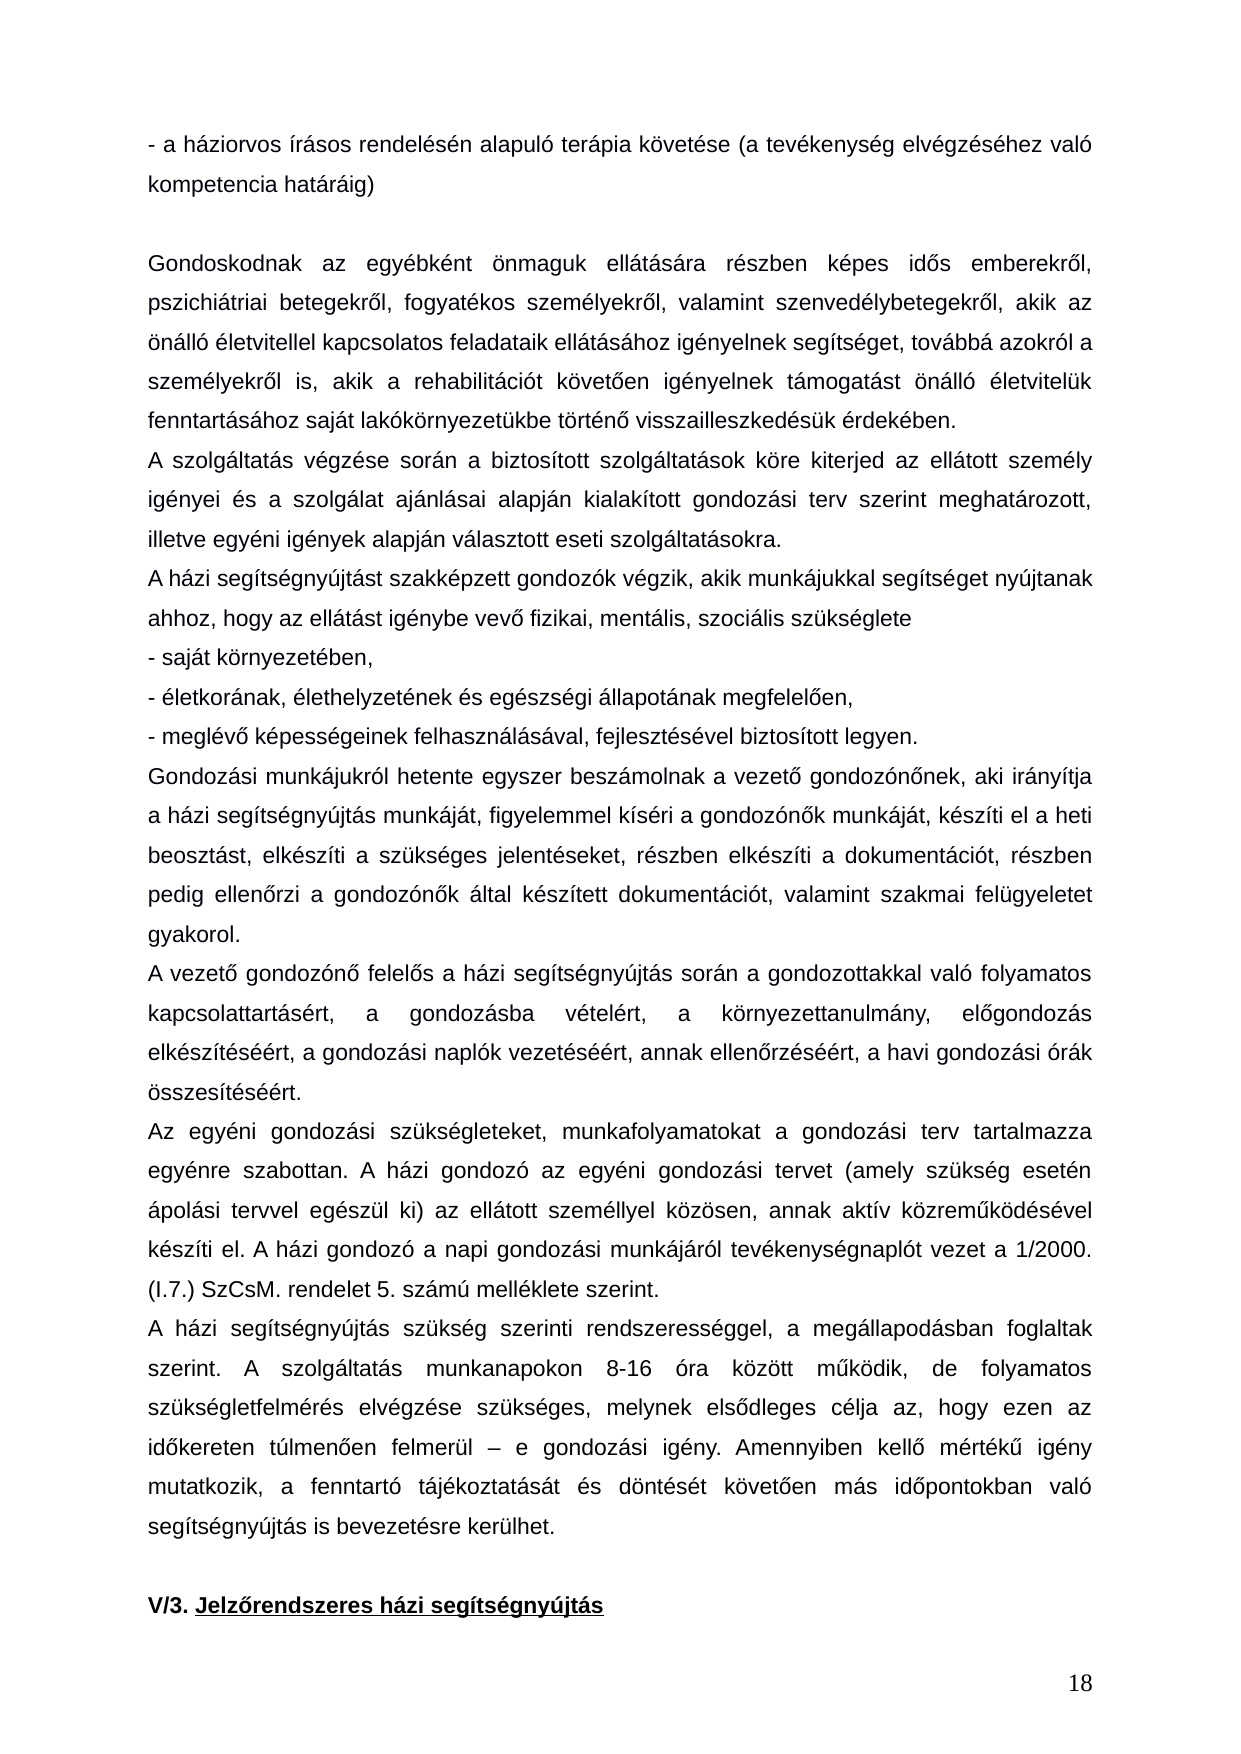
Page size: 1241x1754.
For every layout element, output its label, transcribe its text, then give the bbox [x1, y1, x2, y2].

text Gondozási munkájukról hetente egyszer beszámolnak a vezető gondozónőnek, aki irányítja a házi segítségnyújtás munkáját, figyelemmel kíséri a gondozónők munkáját, készíti el a heti beosztást, elkészíti a szükséges jelentéseket, részben elkészíti a dokumentációt, részben pedig ellenőrzi a gondozónők által készített dokumentációt, valamint szakmai felügyeletet gyakorol. [148, 763, 1093, 947]
text - saját környezetében, [148, 644, 1093, 671]
text - meglévő képességeinek felhasználásával, fejlesztésével biztosított legyen. [148, 723, 1093, 749]
text A vezető gondozónő felelős a házi segítségnyújtás során a gondozottakkal való folyamatos kapcsolattartásért, a gondozásba vételért, a környezettanulmány, előgondozás elkészítéséért, a gondozási naplók vezetéséért, annak ellenőrzéséért, a havi gondozási órák összesítéséért. [148, 960, 1093, 1105]
text - életkorának, élethelyzetének és egészségi állapotának megfelelően, [148, 684, 1093, 710]
text Gondoskodnak az egyébként önmaguk ellátására részben képes idős emberekről, pszichiátriai betegekről, fogyatékos személyekről, valamint szenvedélybetegekről, akik az önálló életvitellel kapcsolatos feladataik ellátásához igényelnek segítséget, továbbá azokról a személyekről is, akik a rehabilitációt követően igényelnek támogatást önálló életvitelük fenntartásához saját lakókörnyezetükbe történő visszailleszkedésük érdekében. [148, 249, 1093, 434]
text A házi segítségnyújtás szükség szerinti rendszerességgel, a megállapodásban foglaltak szerint. A szolgáltatás munkanapokon 8-16 óra között működik, de folyamatos szükségletfelmérés elvégzése szükséges, melynek elsődleges célja az, hogy ezen az időkereten túlmenően felmerül – e gondozási igény. Amennyiben kellő mértékű igény mutatkozik, a fenntartó tájékoztatását és döntését követően más időpontokban való segítségnyújtás is bevezetésre kerülhet. [148, 1315, 1093, 1539]
text A házi segítségnyújtást szakképzett gondozók végzik, akik munkájukkal segítséget nyújtanak ahhoz, hogy az ellátást igénybe vevő fizikai, mentális, szociális szükséglete [148, 565, 1093, 631]
text A szolgáltatás végzése során a biztosított szolgáltatások köre kiterjed az ellátott személy igényei és a szolgálat ajánlásai alapján kialakított gondozási terv szerint meghatározott, illetve egyéni igények alapján választott eseti szolgáltatásokra. [148, 447, 1093, 552]
text Az egyéni gondozási szükségleteket, munkafolyamatokat a gondozási terv tartalmazza egyénre szabottan. A házi gondozó az egyéni gondozási tervet (amely szükség esetén ápolási tervvel egészül ki) az ellátott személlyel közösen, annak aktív közreműködésével készíti el. A házi gondozó a napi gondozási munkájáról tevékenységnaplót vezet a 1/2000. (I.7.) SzCsM. rendelet 5. számú melléklete szerint. [148, 1118, 1093, 1302]
text - a háziorvos írásos rendelésén alapuló terápia követése (a tevékenység elvégzéséhez való kompetencia határáig) [148, 131, 1093, 197]
text V/3. Jelzőrendszeres házi segítségnyújtás [148, 1592, 1093, 1618]
